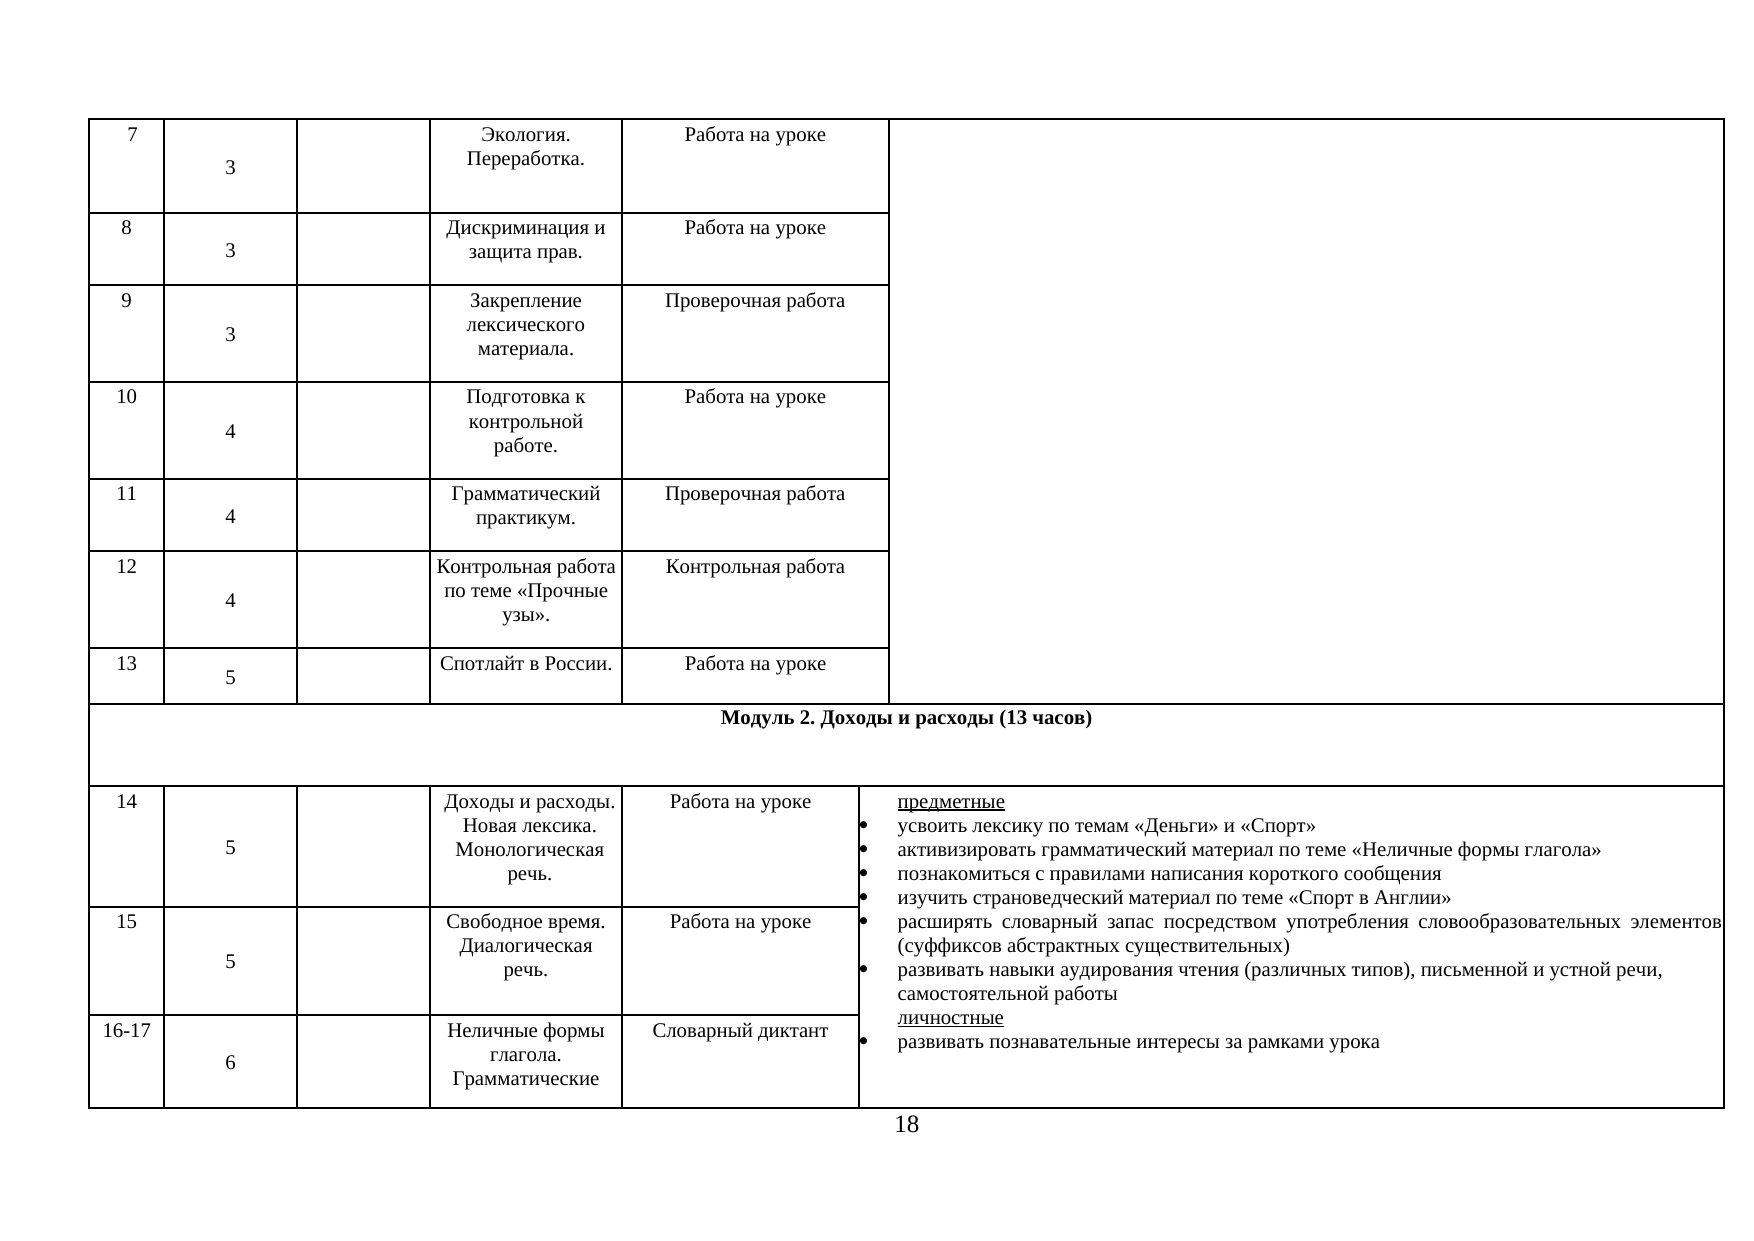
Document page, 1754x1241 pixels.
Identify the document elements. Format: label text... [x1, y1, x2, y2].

table_cell Работа на уроке [623, 120, 888, 212]
table_cell 14 [90, 787, 163, 906]
table_cell [298, 383, 429, 477]
table_cell [298, 480, 429, 550]
table_cell Подготовка к контрольной работе. [431, 383, 621, 477]
table_cell Экология. Переработка. [431, 120, 621, 212]
table_cell [298, 286, 429, 381]
table_cell [298, 908, 429, 1014]
table_cell Работа на уроке [623, 787, 858, 906]
table_cell Работа на уроке [623, 649, 888, 703]
table_cell 4 [165, 383, 296, 477]
table_cell Спотлайт в России. [431, 649, 621, 703]
table_cell 4 [165, 552, 296, 647]
table_cell Доходы и расходы. Новая лексика. Монологическая речь. [431, 787, 621, 906]
table_cell Словарный диктант [623, 1016, 858, 1107]
table_cell 3 [165, 286, 296, 381]
table_cell Работа на уроке [623, 908, 858, 1014]
table_cell Грамматический практикум. [431, 480, 621, 550]
table_cell Контрольная работа по теме «Прочные узы». [431, 552, 621, 647]
table_cell [298, 214, 429, 284]
table_cell [298, 552, 429, 647]
table_cell Проверочная работа [623, 286, 888, 381]
table_cell 16-17 [90, 1016, 163, 1107]
table_cell 9 [90, 286, 163, 381]
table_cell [431, 1016, 621, 1107]
table_cell 5 [165, 787, 296, 906]
table_cell предметные усвоить лексику по темам «Деньги» и «Спорт» активизировать грамматический материал по теме «Неличные формы глагола» познакомиться с правилами написания короткого сообщения изучить страноведческий материал по теме «Спорт в Англии» расширять словарный запас посредством употребления словообразовательных элементов (суффиксов абстрактных существительных) развивать навыки аудирования чтения (различных типов), письменной и устной речи, самостоятельной работы личностные развивать познавательные интересы за рамками урока [860, 787, 1723, 1107]
table_cell [298, 1016, 429, 1107]
table_cell Свободное время. Диалогическая речь. [431, 908, 621, 1014]
table_cell 12 [90, 552, 163, 647]
table_cell 3 [165, 214, 296, 284]
table_cell 13 [90, 649, 163, 703]
table_cell 5 [165, 649, 296, 703]
table_cell Контрольная работа [623, 552, 888, 647]
table_cell [298, 120, 429, 212]
table_cell 5 [165, 908, 296, 1014]
table_cell Работа на уроке [623, 383, 888, 477]
table_cell [298, 787, 429, 906]
table_cell 15 [90, 908, 163, 1014]
table_cell 10 [90, 383, 163, 477]
table_cell 3 [165, 120, 296, 212]
table_cell 11 [90, 480, 163, 550]
table_cell 7 [90, 120, 163, 212]
table_cell 4 [165, 480, 296, 550]
table_cell 8 [90, 214, 163, 284]
table_cell Модуль 2. Доходы и расходы (13 часов) [90, 705, 1723, 785]
table_cell 6 [165, 1016, 296, 1107]
table_cell Закрепление лексического материала. [431, 286, 621, 381]
table_cell Проверочная работа [623, 480, 888, 550]
table_cell Работа на уроке [623, 214, 888, 284]
table_cell Дискриминация и защита прав. [431, 214, 621, 284]
table_cell [298, 649, 429, 703]
